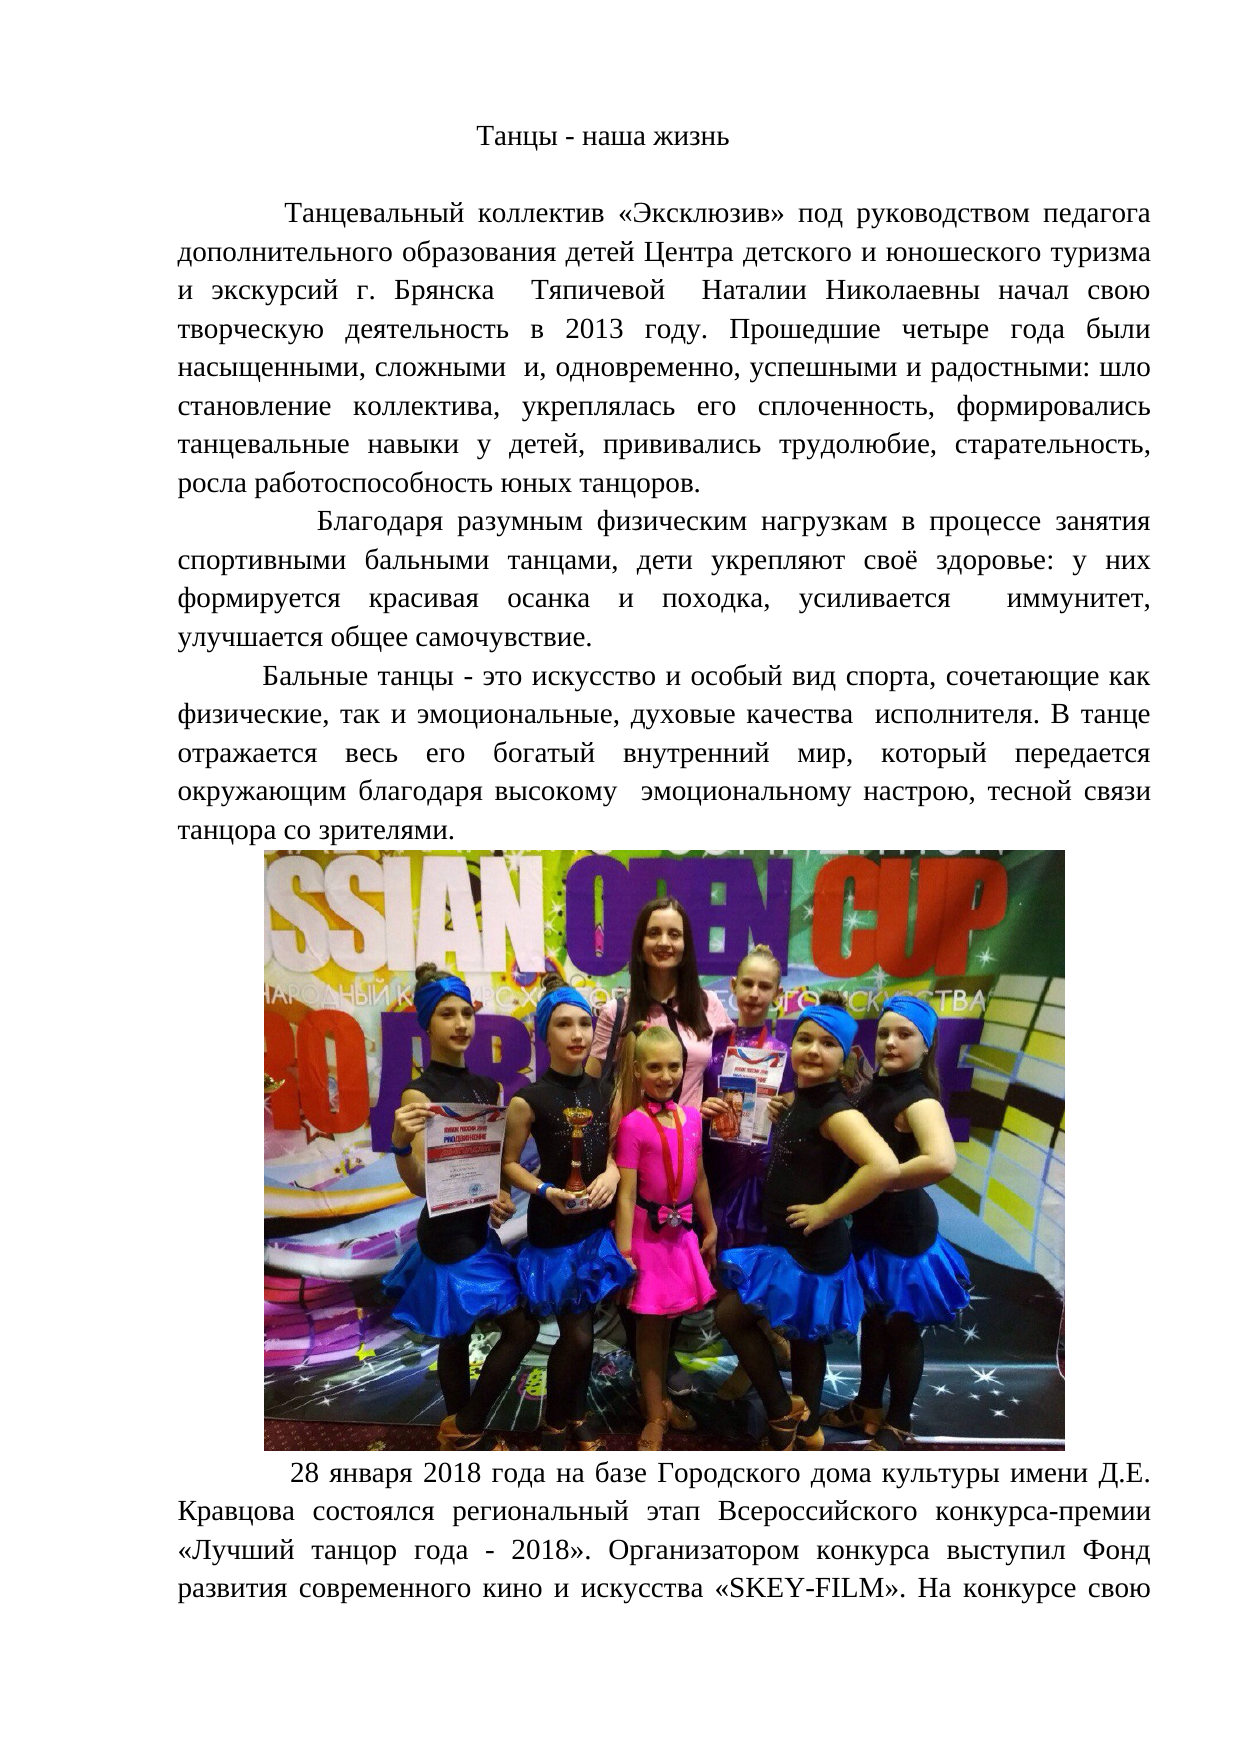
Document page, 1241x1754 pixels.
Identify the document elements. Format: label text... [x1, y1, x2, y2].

picture [264, 850, 1065, 1451]
text Бальные танцы - это искусство и особый вид спорта, сочетающие как физические, так и эмоциональные, духовые качества исполнителя. В танце отражается весь его богатый внутренний мир, который передается окружающим благодаря высокому эмоциональному настрою, тесной связи танцора со зрителями. [177, 658, 1152, 845]
text Танцевальный коллектив «Эксклюзив» под руководством педагога дополнительного образования детей Центра детского и юношеского туризма и экскурсий г. Брянска Тяпичевой Наталии Николаевны начал свою творческую деятельность в 2013 году. Прошедшие четыре года были насыщенными, сложными и, одновременно, успешными и радостными: шло становление коллектива, укреплялась его сплоченность, формировались танцевальные навыки у детей, прививались трудолюбие, старательность, росла работоспособность юных танцоров. [177, 195, 1152, 498]
text Благодаря разумным физическим нагрузкам в процессе занятия спортивными бальными танцами, дети укрепляют своё здоровье: у них формируется красивая осанка и походка, усиливается иммунитет, улучшается общее самочувствие. [177, 503, 1152, 653]
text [177, 1455, 1152, 1493]
text Танцы - наша жизнь [177, 118, 1152, 152]
